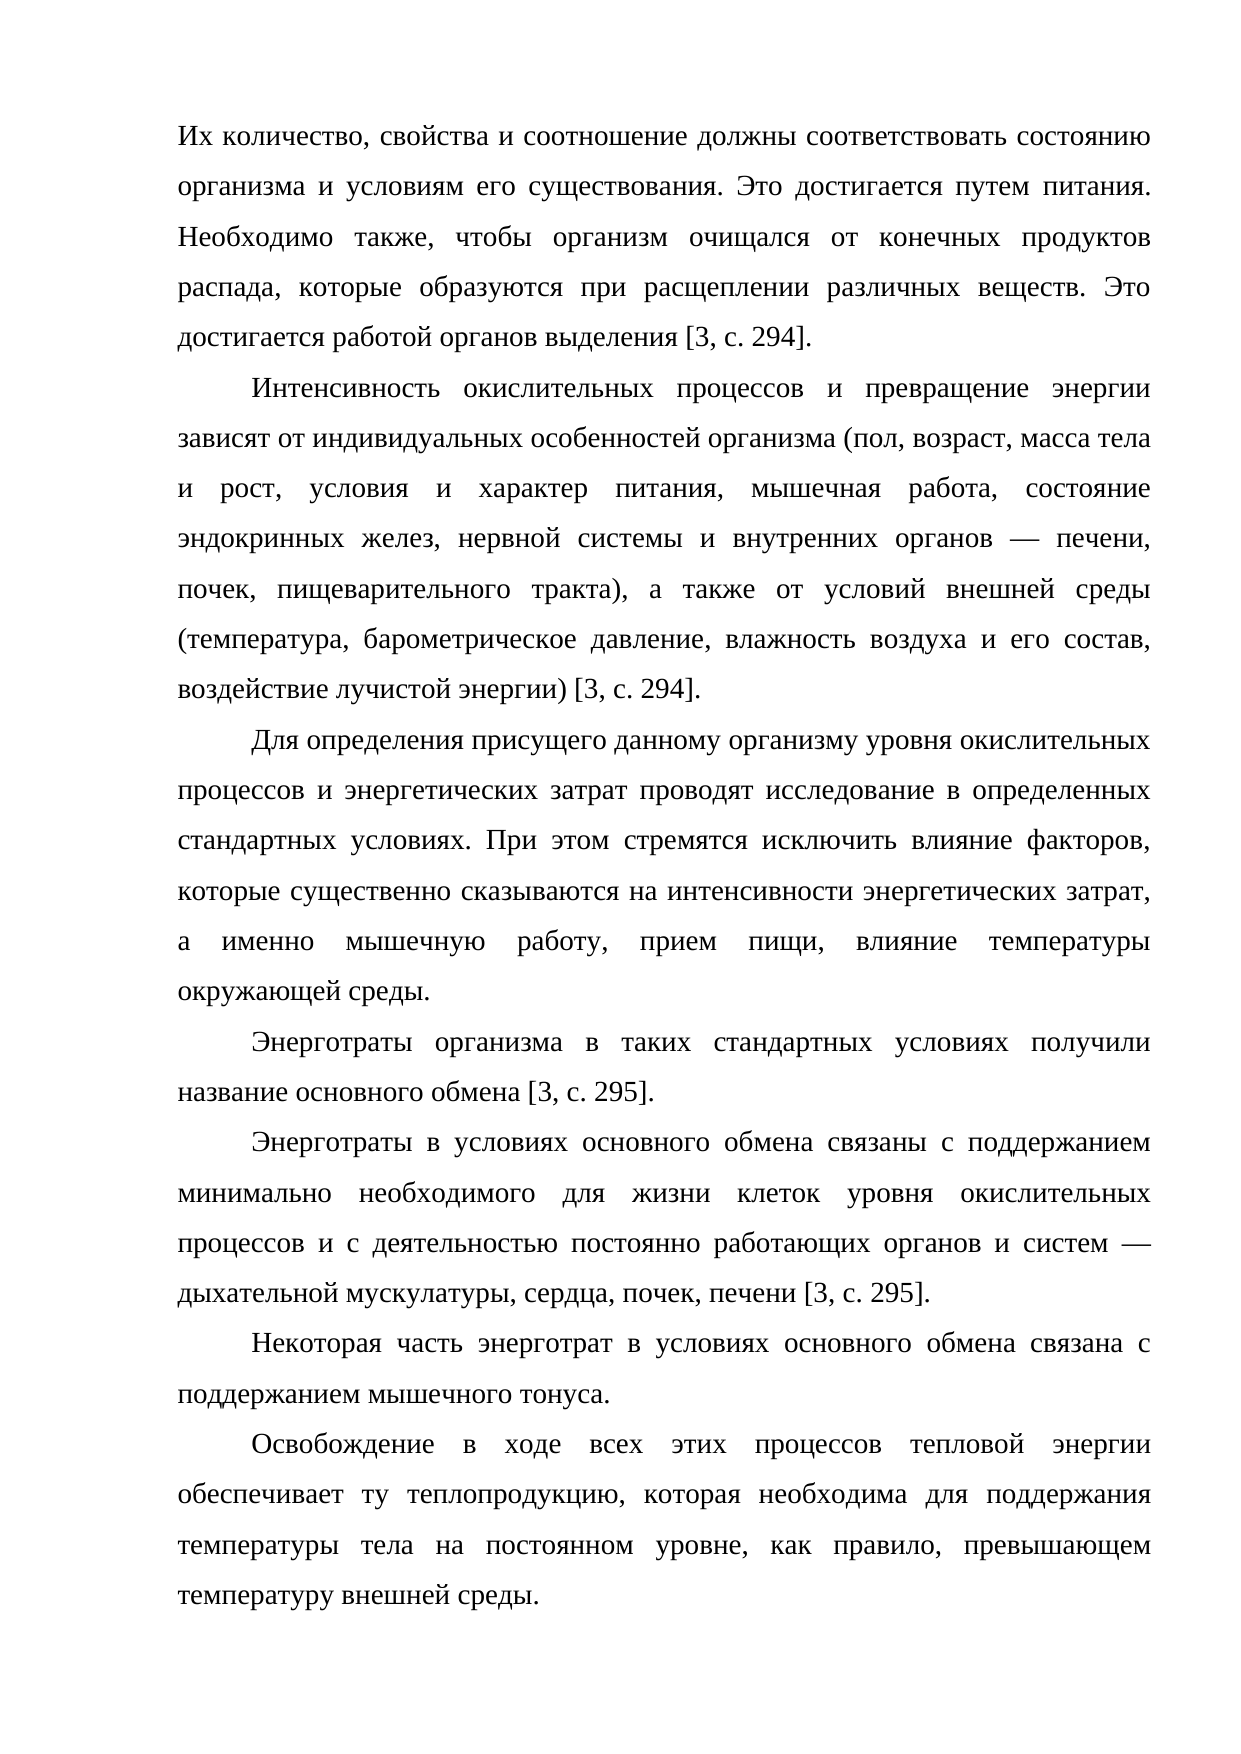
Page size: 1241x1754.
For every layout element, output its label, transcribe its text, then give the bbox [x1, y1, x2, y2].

text Для определения присущего данному организму уровня окислительных процессов и энергетических затрат проводят исследование в определенных стандартных условиях. При этом стремятся исключить влияние факторов, которые существенно сказываются на интенсивности энергетических затрат, а именно мышечную работу, прием пищи, влияние температуры окружающей среды. [177, 722, 1152, 1007]
text Интенсивность окислительных процессов и превращение энергии зависят от индивидуальных особенностей организма (пол, возраст, масса тела и рост, условия и характер питания, мышечная работа, состояние эндокринных желез, нервной системы и внутренних органов — печени, почек, пищеварительного тракта), а также от условий внешней среды (температура, барометрическое давление, влажность воздуха и его состав, воздействие лучистой энергии) [3, с. 294]. [177, 370, 1152, 705]
text Некоторая часть энерготрат в условиях основного обмена связана с поддержанием мышечного тонуса. [177, 1326, 1152, 1409]
text Освобождение в ходе всех этих процессов тепловой энергии обеспечивает ту теплопродукцию, которая необходима для поддержания температуры тела на постоянном уровне, как правило, превышающем температуру внешней среды. [177, 1426, 1152, 1611]
text Энерготраты организма в таких стандартных условиях получили название основного обмена [3, с. 295]. [177, 1024, 1152, 1108]
text Энерготраты в условиях основного обмена связаны с поддержанием минимально необходимого для жизни клеток уровня окислительных процессов и с деятельностью постоянно работающих органов и систем — дыхательной мускулатуры, сердца, почек, печени [3, с. 295]. [177, 1124, 1152, 1309]
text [177, 118, 1152, 353]
